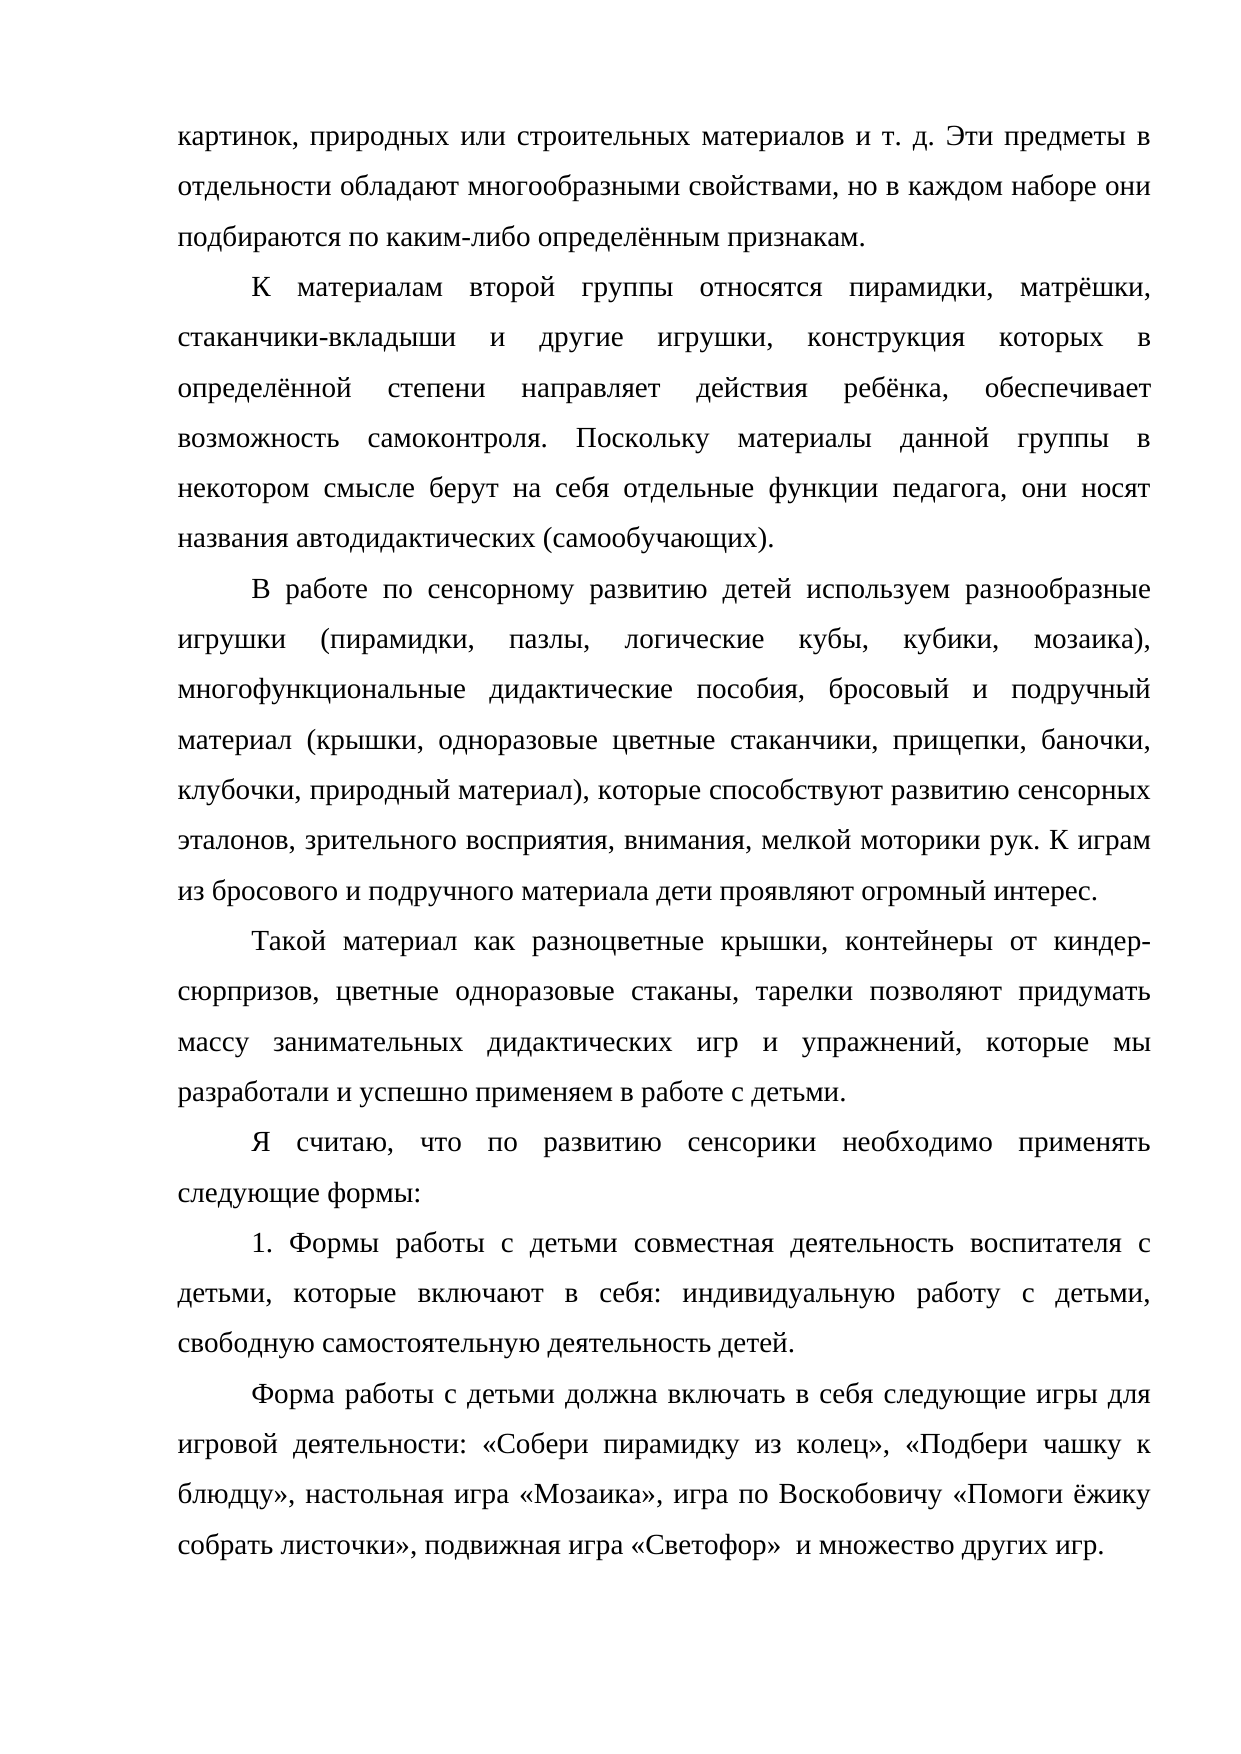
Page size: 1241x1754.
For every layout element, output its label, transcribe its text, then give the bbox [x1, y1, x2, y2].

text В работе по сенсорному развитию детей используем разнообразные игрушки (пирамидки, пазлы, логические кубы, кубики, мозаика), многофункциональные дидактические пособия, бросовый и подручный материал (крышки, одноразовые цветные стаканчики, прищепки, баночки, клубочки, природный материал), которые способствуют развитию сенсорных эталонов, зрительного восприятия, внимания, мелкой моторики рук. К играм из бросового и подручного материала дети проявляют огромный интерес. [177, 571, 1152, 906]
text 1. Формы работы с детьми совместная деятельность воспитателя с детьми, которые включают в себя: индивидуальную работу с детьми, свободную самостоятельную деятельность детей. [177, 1225, 1152, 1359]
text К материалам второй группы относятся пирамидки, матрёшки, стаканчики-вкладыши и другие игрушки, конструкция которых в определённой степени направляет действия ребёнка, обеспечивает возможность самоконтроля. Поскольку материалы данной группы в некотором смысле берут на себя отдельные функции педагога, они носят названия автодидактических (самообучающих). [177, 269, 1152, 554]
text Такой материал как разноцветные крышки, контейнеры от киндер-сюрпризов, цветные одноразовые стаканы, тарелки позволяют придумать массу занимательных дидактических игр и упражнений, которые мы разработали и успешно применяем в работе с детьми. [177, 923, 1152, 1108]
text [177, 118, 1152, 252]
text Форма работы с детьми должна включать в себя следующие игры для игровой деятельности: «Собери пирамидку из колец», «Подбери чашку к блюдцу», настольная игра «Мозаика», игра по Воскобовичу «Помоги ёжику собрать листочки», подвижная игра «Светофор» и множество других игр. [177, 1376, 1152, 1560]
text Я считаю, что по развитию сенсорики необходимо применять следующие формы: [177, 1124, 1152, 1208]
